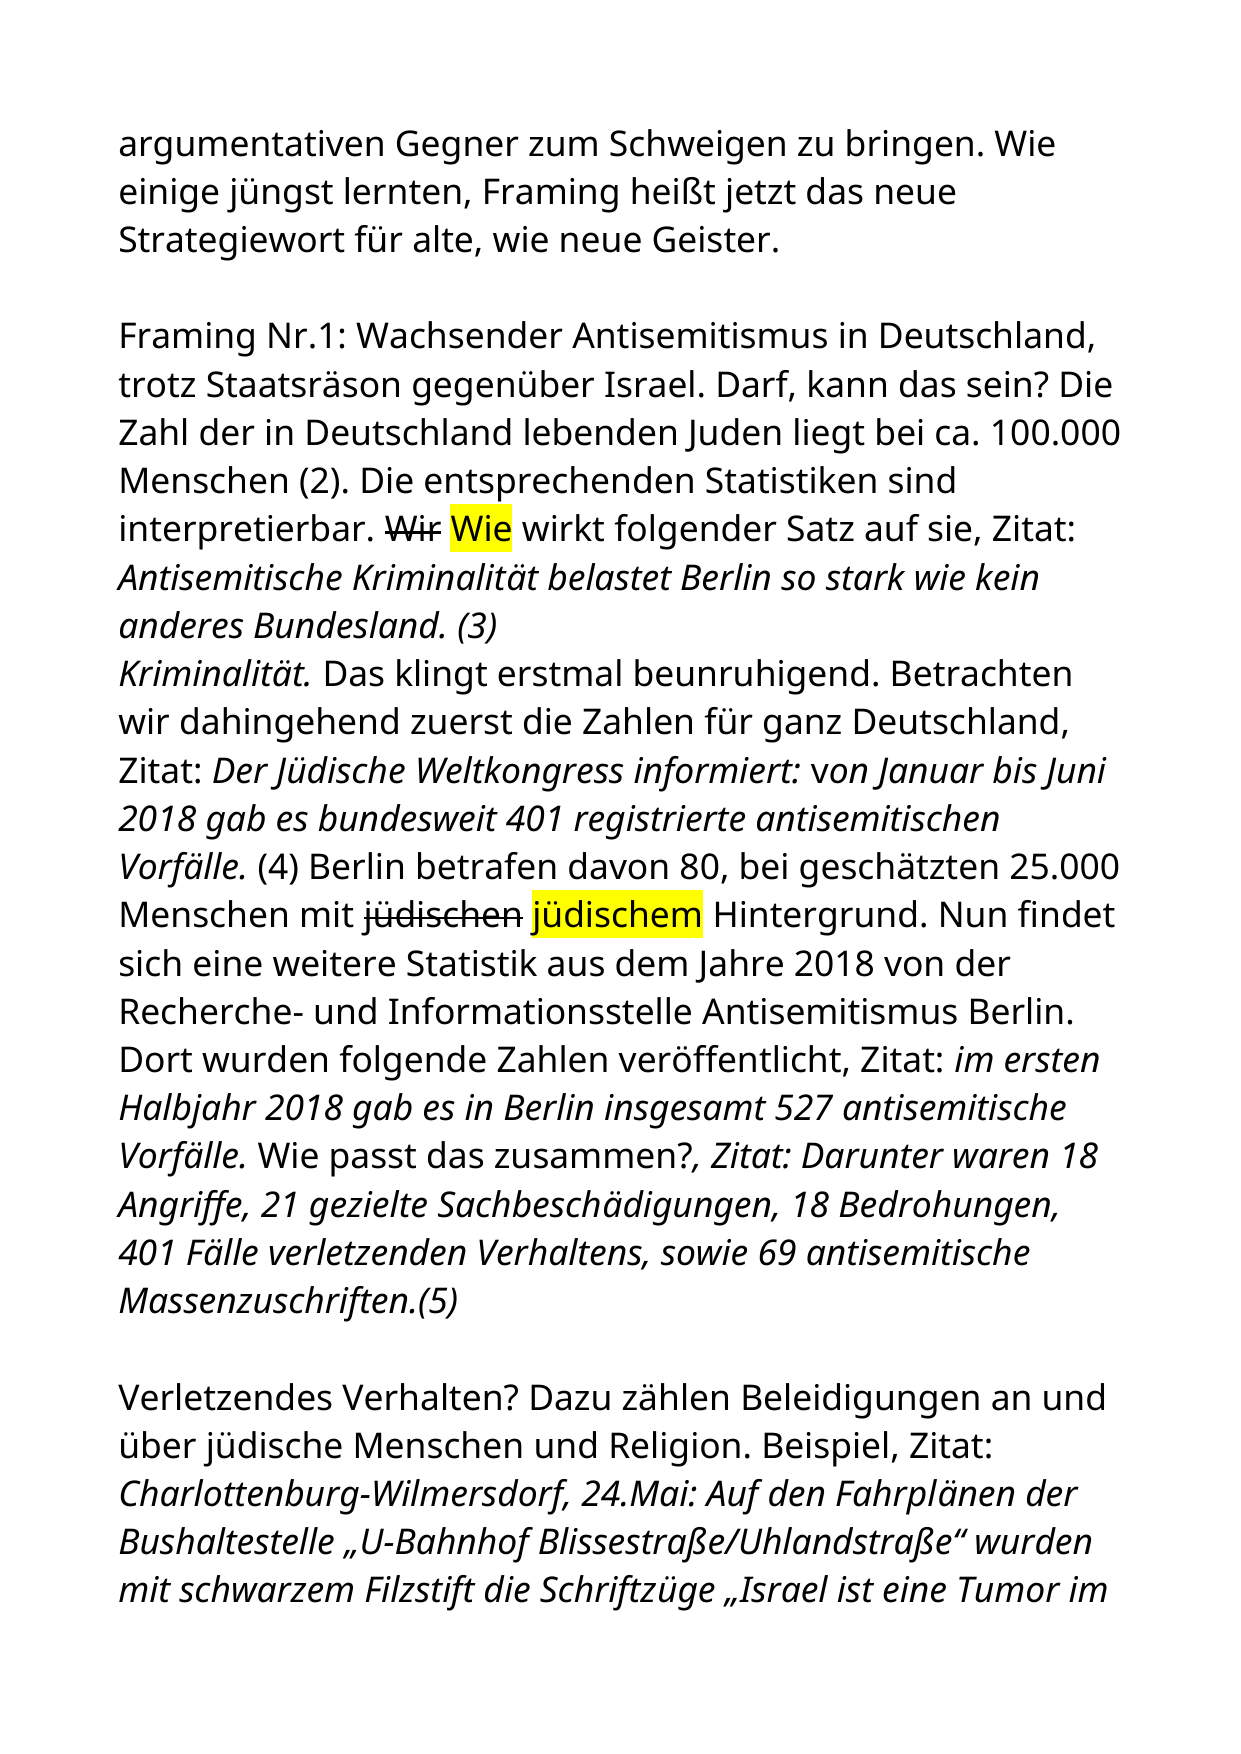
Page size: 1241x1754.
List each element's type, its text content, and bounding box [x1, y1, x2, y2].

text Kriminalität. Das klingt erstmal beunruhigend. Betrachten wir dahingehend zuerst die Zahlen für ganz Deutschland, Zitat: Der Jüdische Weltkongress informiert: von Januar bis Juni 2018 gab es bundesweit 401 registrierte antisemitischen Vorfälle. (4) Berlin betrafen davon 80, bei geschätzten 25.000 Menschen mit jüdischen jüdischem Hintergrund. Nun findet sich eine weitere Statistik aus dem Jahre 2018 von der Recherche- und Informationsstelle Antisemitismus Berlin. Dort wurden folgende Zahlen veröffentlicht, Zitat: im ersten Halbjahr 2018 gab es in Berlin insgesamt 527 antisemitische Vorfälle. Wie passt das zusammen?, Zitat: Darunter waren 18 Angriffe, 21 gezielte Sachbeschädigungen, 18 Bedrohungen, 401 Fälle verletzenden Verhaltens, sowie 69 antisemitische Massenzuschriften.(5) [118, 649, 1122, 1324]
text Framing Nr.1: Wachsender Antisemitismus in Deutschland, trotz Staatsräson gegenüber Israel. Darf, kann das sein? Die Zahl der in Deutschland lebenden Juden liegt bei ca. 100.000 Menschen (2). Die entsprechenden Statistiken sind interpretierbar. Wir Wie wirkt folgender Satz auf sie, Zitat: Antisemitische Kriminalität belastet Berlin so stark wie kein anderes Bundesland. (3) [118, 311, 1122, 649]
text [118, 1372, 1122, 1613]
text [118, 118, 1122, 263]
